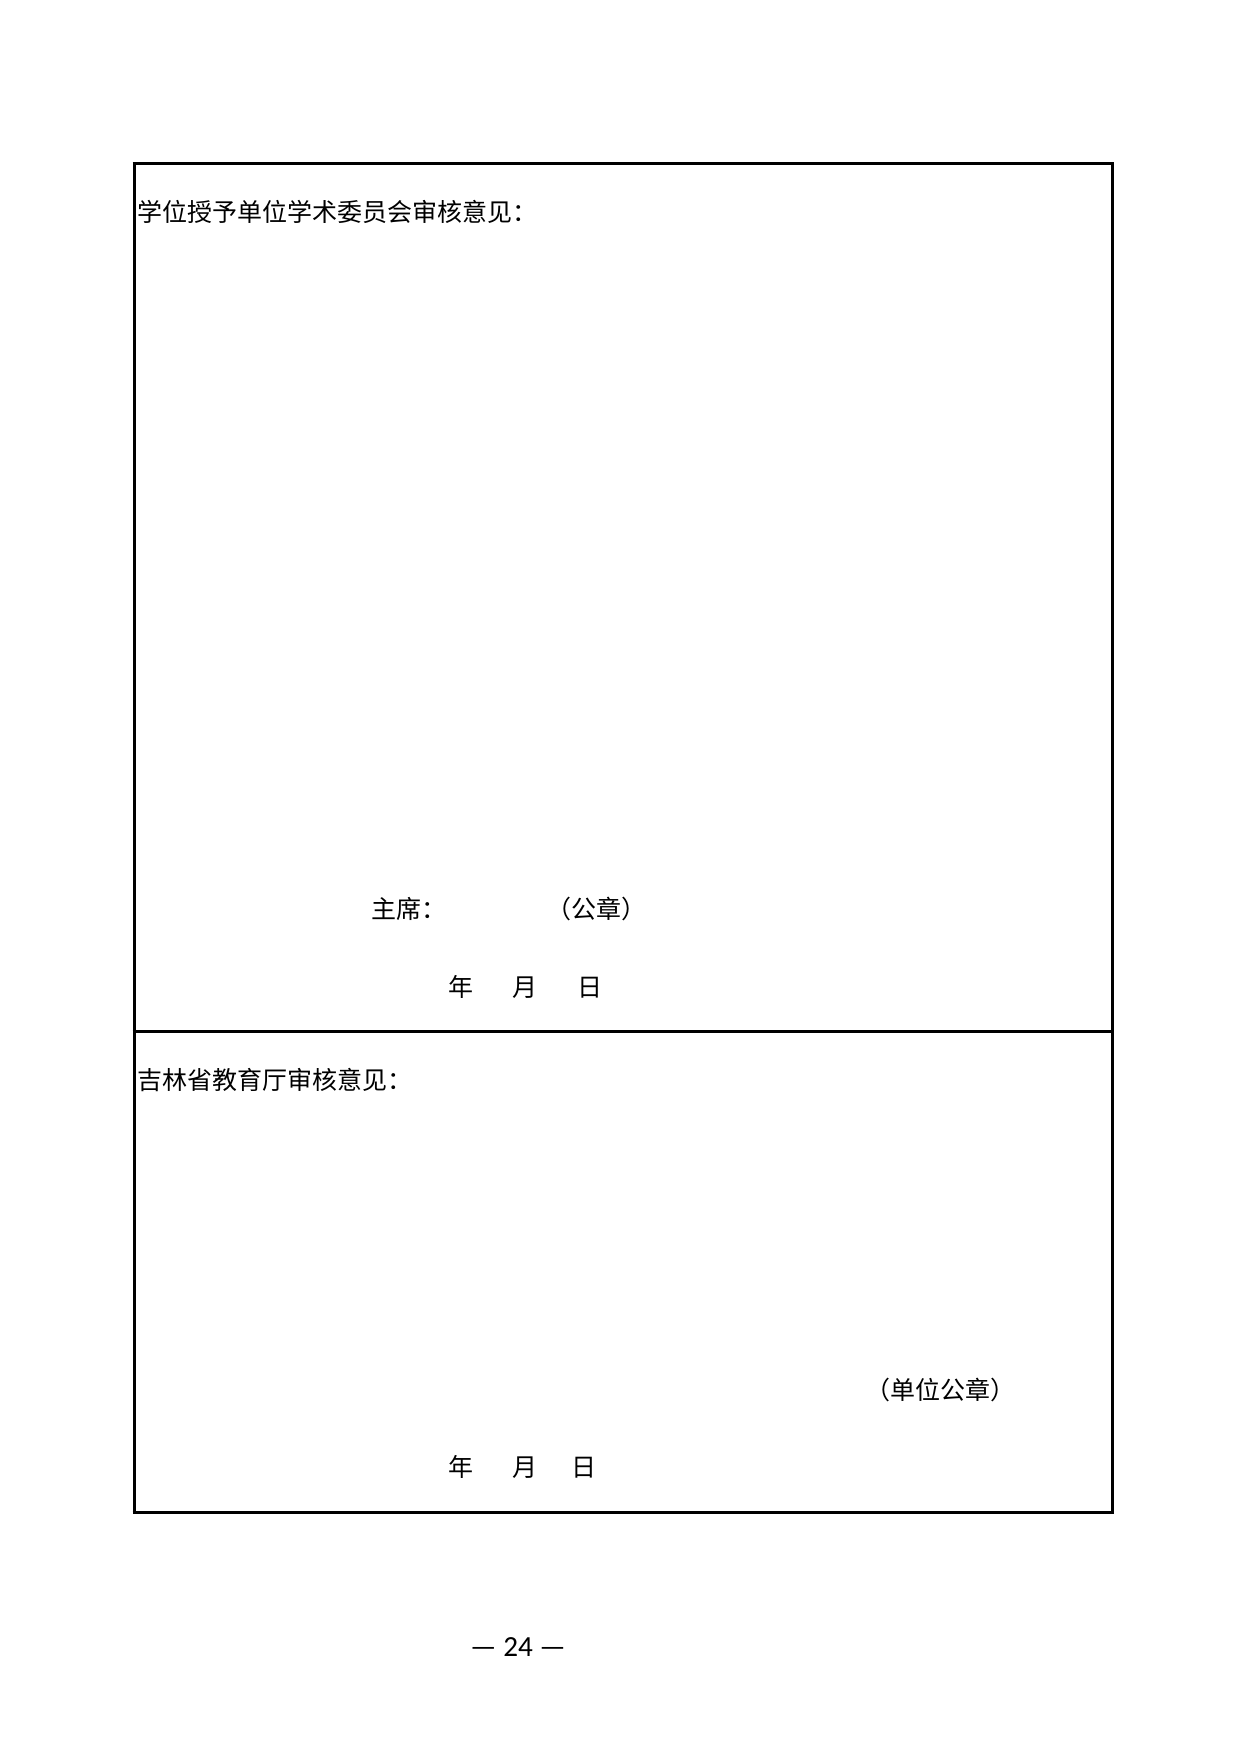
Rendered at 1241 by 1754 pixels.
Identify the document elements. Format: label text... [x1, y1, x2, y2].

table_cell 吉林省教育厅审核意见： （单位公章） 年 月 日 [136, 1033, 1111, 1511]
table_cell 学位授予单位学术委员会审核意见： 主席： （公章） 年 月 日 [136, 165, 1111, 1030]
